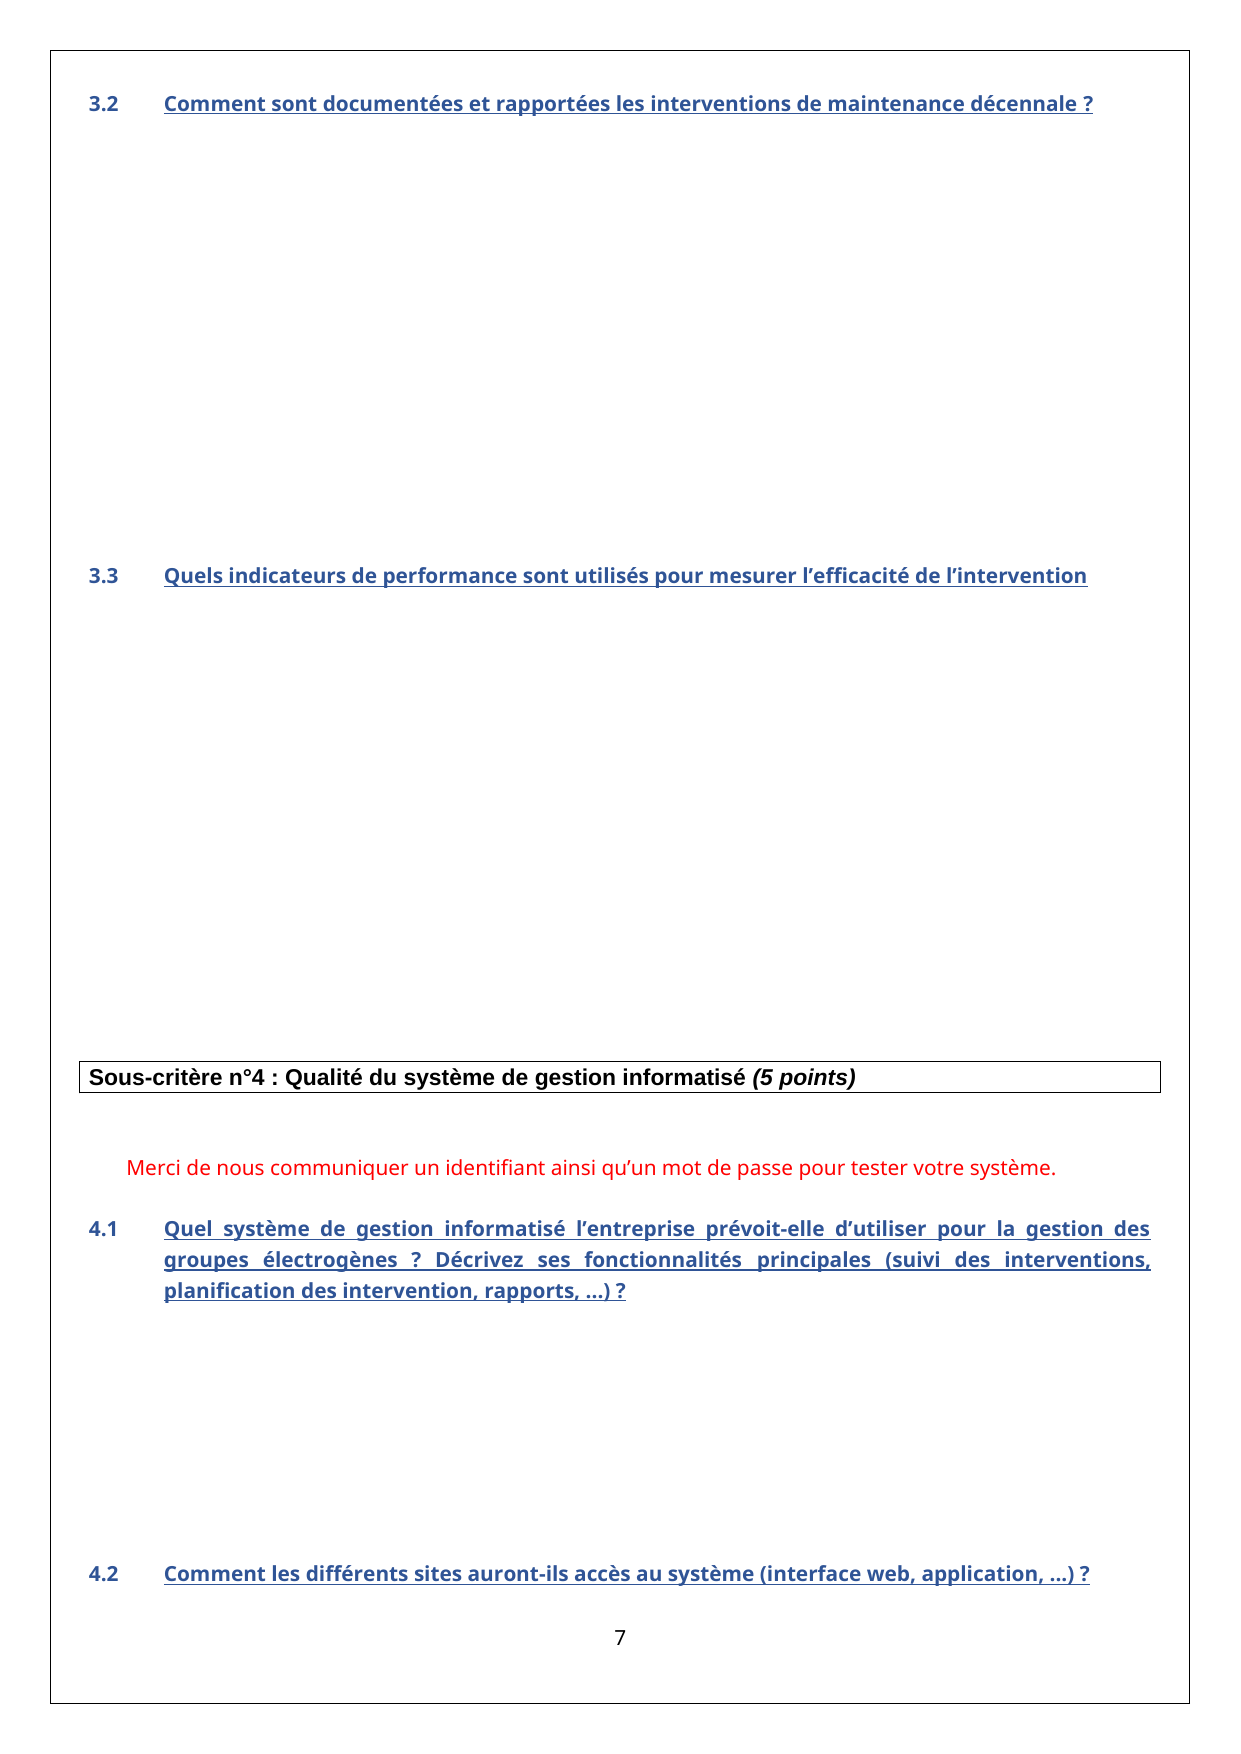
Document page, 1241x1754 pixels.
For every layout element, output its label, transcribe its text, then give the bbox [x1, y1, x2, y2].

list Merci de nous communiquer un identifiant ainsi qu’un mot de passe pour tester votre système. [126, 1153, 1152, 1182]
list Quel système de gestion informatisé l’entreprise prévoit-elle d’utiliser pour la gestion des groupes électrogènes ? Décrivez ses fonctionnalités principales (suivi des interventions, planification des intervention, rapports, ...) ? [89, 1214, 1152, 1304]
list Quels indicateurs de performance sont utilisés pour mesurer l’efficacité de l’intervention [89, 562, 1152, 590]
list Comment sont documentées et rapportées les interventions de maintenance décennale ? [89, 89, 1152, 117]
text Sous-critère n°4 : Qualité du système de gestion informatisé (5 points) [80, 1062, 1160, 1092]
list Comment les différents sites auront-ils accès au système (interface web, application, ...) ? [89, 1559, 1152, 1588]
